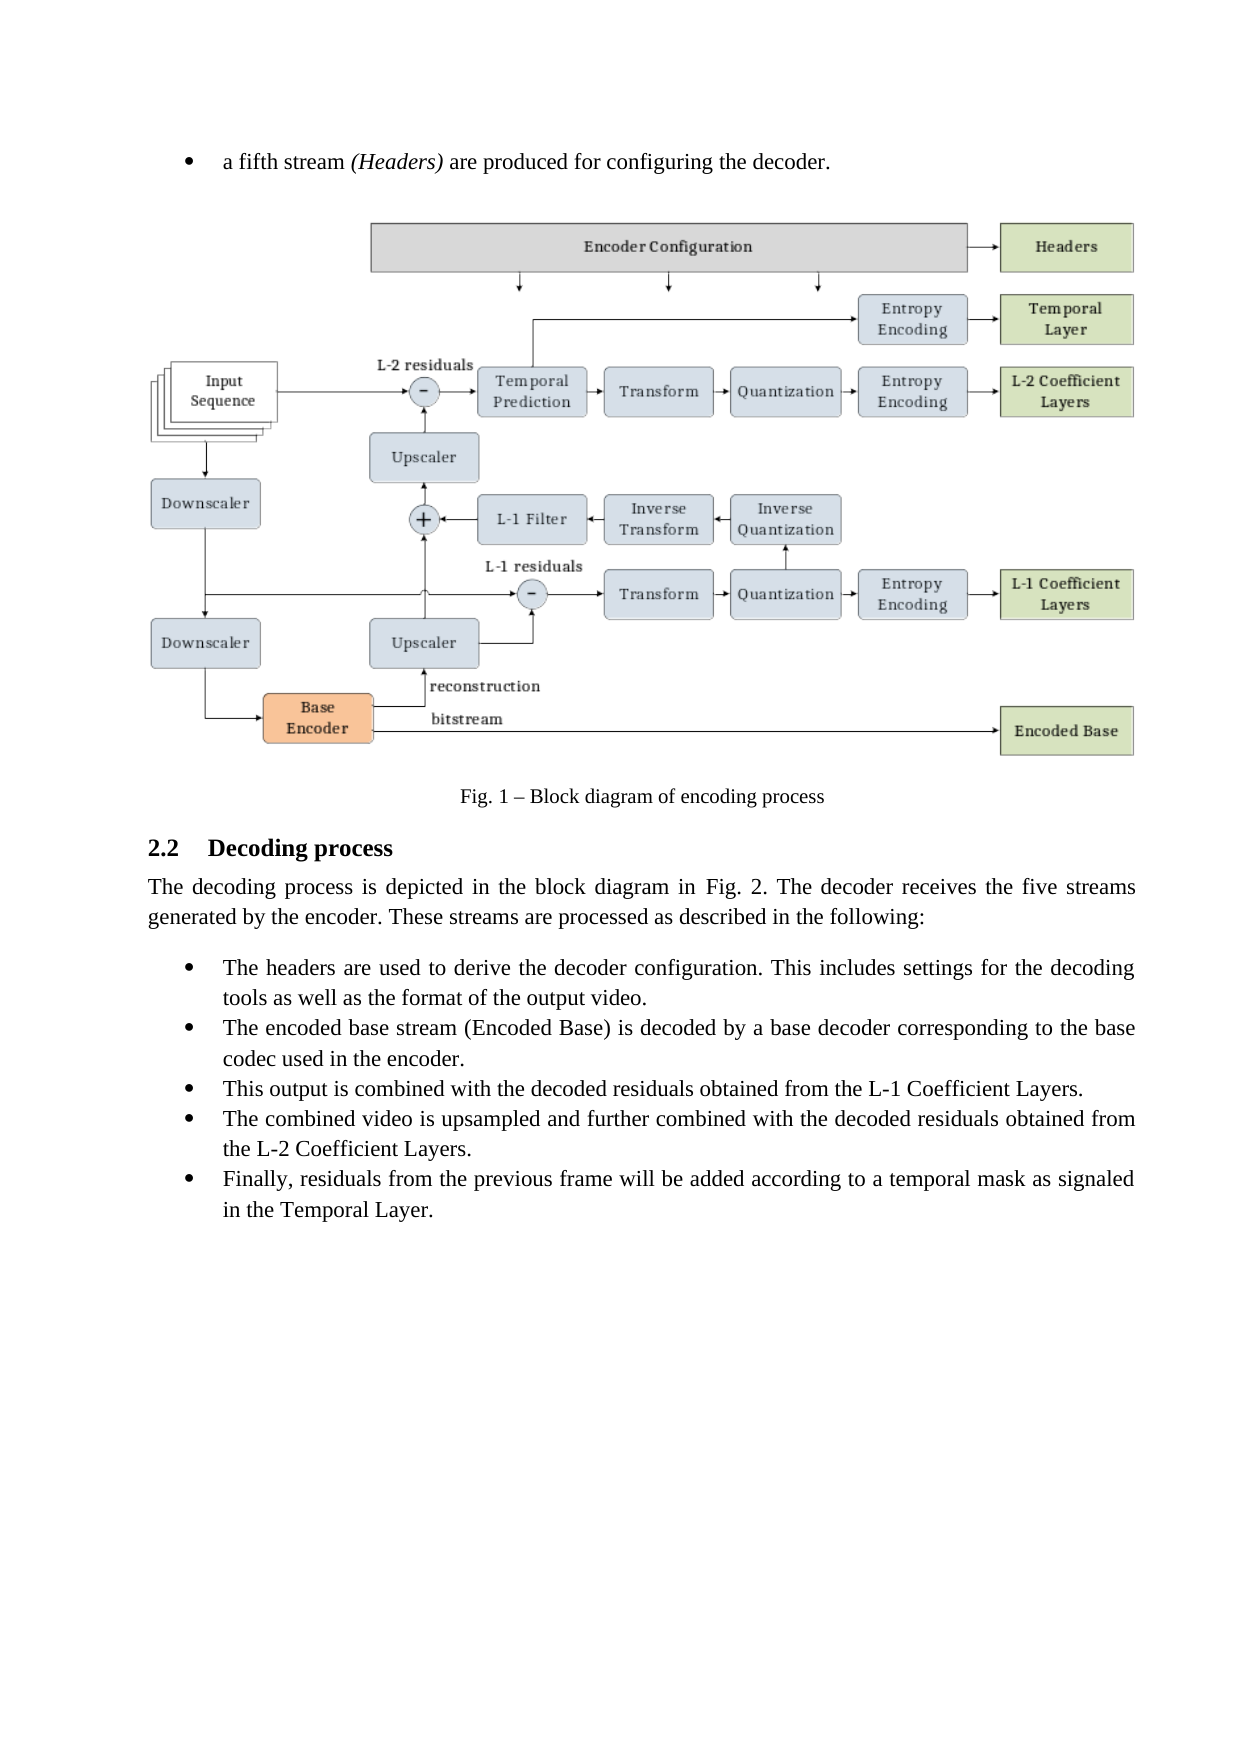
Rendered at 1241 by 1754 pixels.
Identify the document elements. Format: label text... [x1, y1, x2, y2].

list This output is combined with the decoded residuals obtained from the L-1 Coefficient Layers. [185, 1075, 1137, 1101]
list Finally, residuals from the previous frame will be added according to a temporal mask as signaled in the Temporal Layer. [185, 1166, 1137, 1222]
text The decoding process is depicted in the block diagram in Fig. 2. The decoder receives the five streams generated by the encoder. These streams are processed as described in the following: [148, 873, 1137, 929]
text Fig. 1 – Block diagram of encoding process [148, 784, 1137, 808]
subtitle Decoding process [148, 833, 1137, 862]
list The encoded base stream (Encoded Base) is decoded by a base decoder corresponding to the base codec used in the encoder. [185, 1014, 1137, 1071]
list The combined video is upsampled and further combined with the decoded residuals obtained from the L-2 Coefficient Layers. [185, 1105, 1137, 1162]
list The headers are used to derive the decoder configuration. This includes settings for the decoding tools as well as the format of the output video. [185, 954, 1137, 1011]
list a fifth stream (Headers) are produced for configuring the decoder. [185, 148, 1137, 174]
